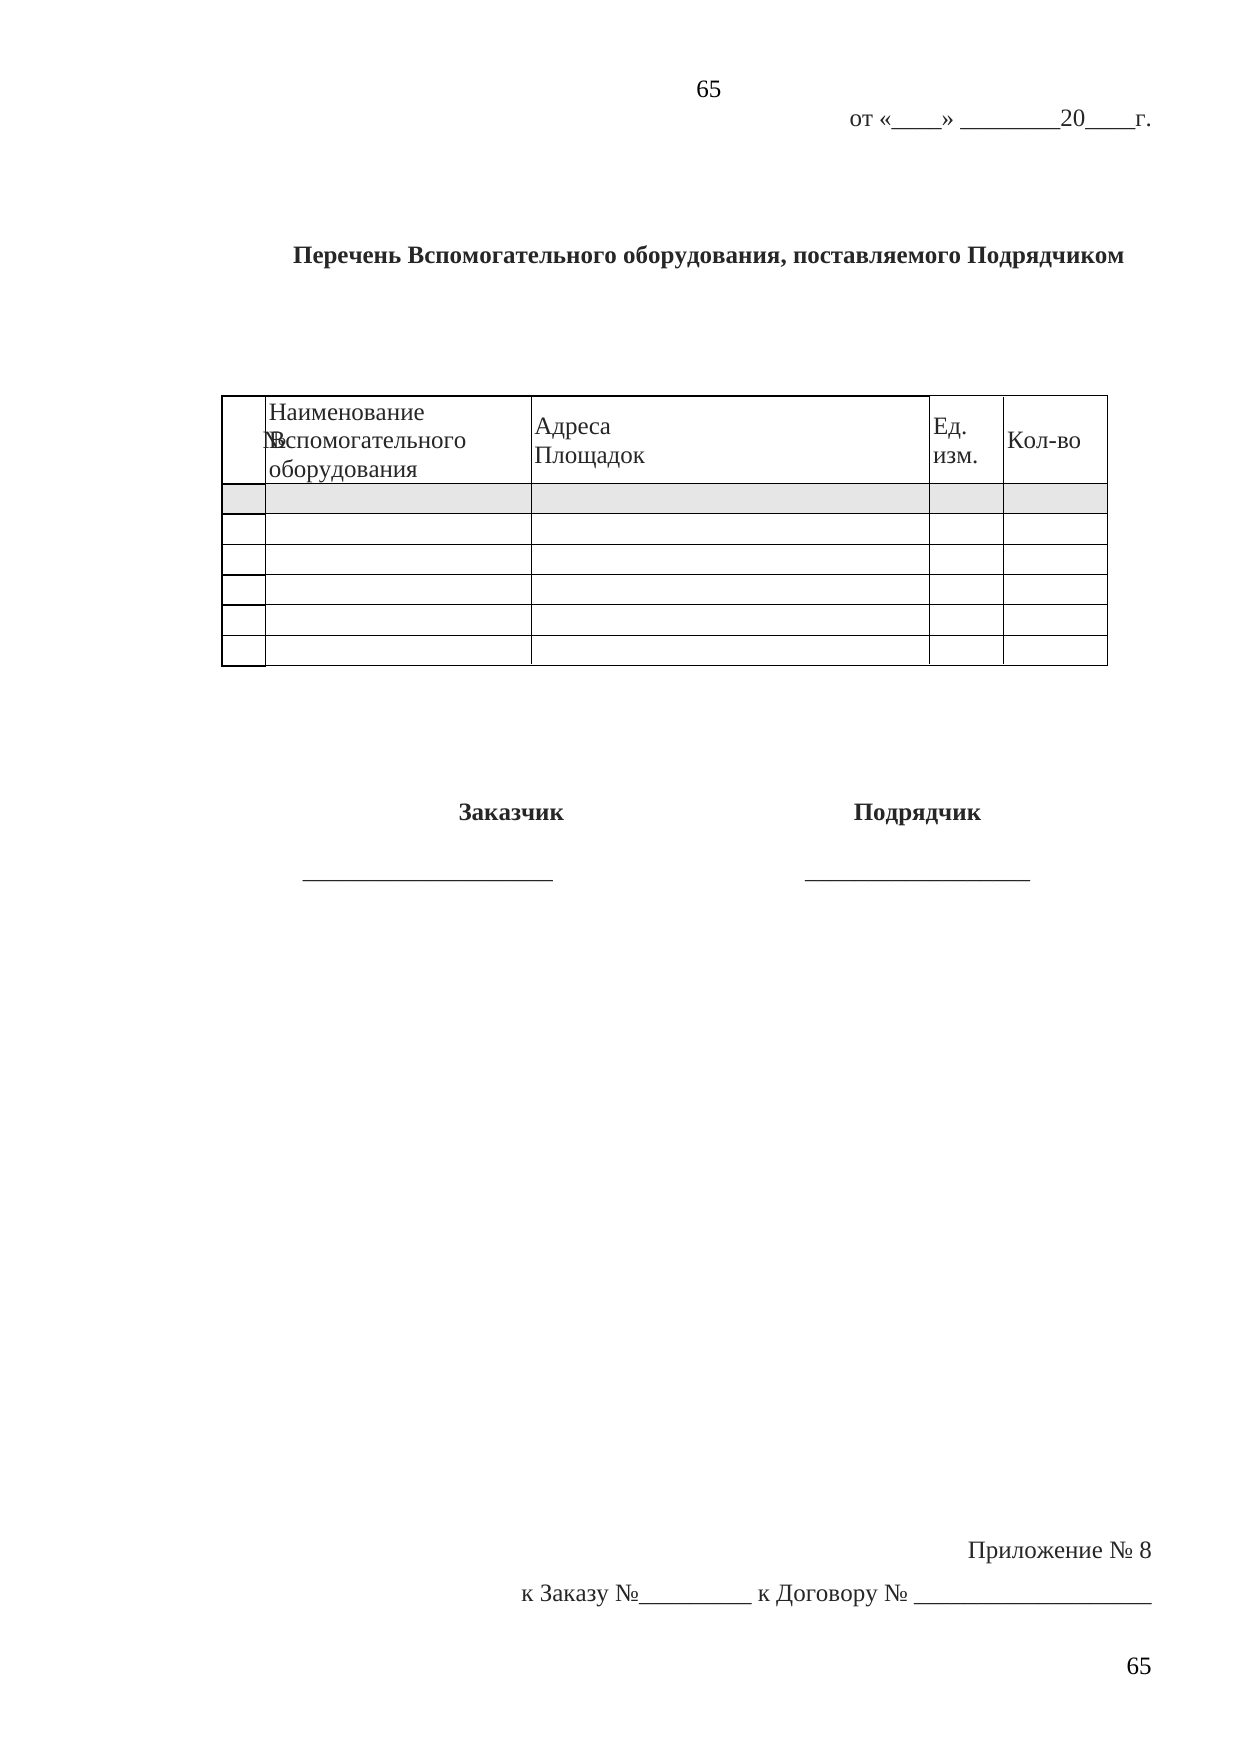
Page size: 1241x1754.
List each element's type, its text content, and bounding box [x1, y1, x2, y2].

table_cell [1004, 545, 1107, 574]
text Перечень Вспомогательного оборудования, поставляемого Подрядчиком [177, 240, 1152, 269]
table_cell [223, 545, 265, 574]
table_cell [266, 636, 531, 665]
table_cell [266, 575, 531, 604]
table_cell [223, 485, 265, 513]
table_cell [532, 484, 929, 513]
table_cell [223, 606, 265, 634]
title к Заказу №_________ к Договору № ___________________ [177, 1578, 1152, 1607]
table_cell [532, 514, 929, 544]
table_cell [930, 484, 1003, 513]
table_cell [930, 514, 1003, 544]
table_cell [1004, 636, 1107, 665]
table_cell [531, 636, 930, 665]
table_cell [532, 575, 929, 604]
table_header № [223, 397, 265, 483]
table_cell [1004, 605, 1107, 634]
table_cell [930, 545, 1003, 574]
table_cell [532, 605, 929, 634]
table_cell [1004, 484, 1107, 513]
table_header Адреса Площадок [532, 397, 929, 483]
table_header Ед. изм. [930, 396, 1003, 483]
table_cell [930, 575, 1003, 604]
table_cell [223, 515, 265, 544]
table_cell [266, 545, 531, 574]
table_cell [930, 605, 1003, 634]
table_cell [266, 605, 531, 634]
table_cell [1004, 514, 1107, 544]
title от «____» ________20____г. [177, 103, 1152, 132]
table_cell [266, 514, 531, 544]
table_cell __________________ [642, 826, 1071, 912]
table_cell [532, 545, 929, 574]
table_header Кол-во [1004, 396, 1107, 483]
table_header Наименование Вспомогательного оборудования [266, 397, 531, 483]
table_header Заказчик [258, 798, 642, 826]
table_cell [223, 576, 265, 604]
table_cell [266, 484, 531, 513]
table_header Подрядчик [642, 798, 1071, 826]
table_cell [930, 636, 1004, 665]
table_cell ____________________ [258, 826, 642, 912]
title Приложение № 8 [177, 1535, 1152, 1564]
table_cell [1004, 575, 1107, 604]
table_cell [223, 636, 265, 665]
